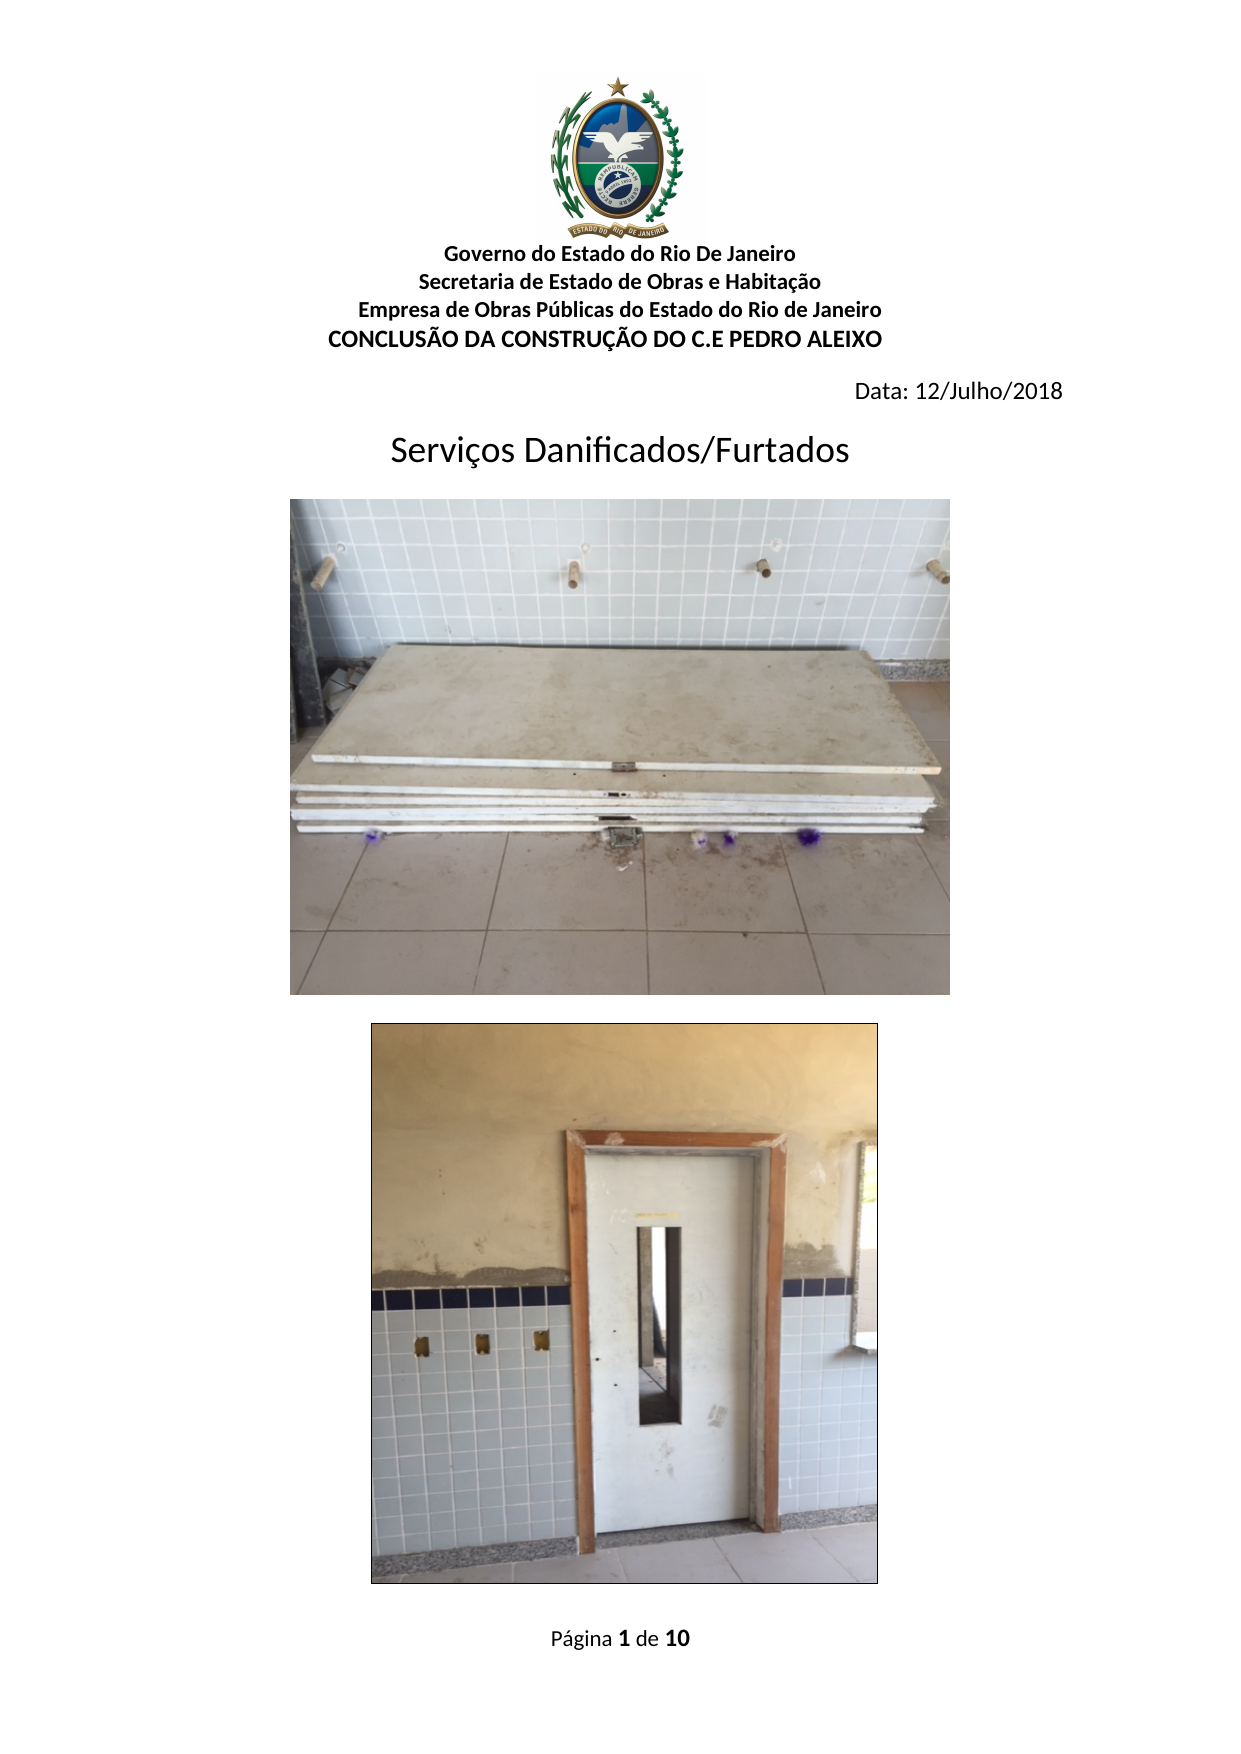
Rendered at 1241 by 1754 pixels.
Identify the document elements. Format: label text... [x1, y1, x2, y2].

text Serviços Danificados/Furtados [177, 426, 1063, 472]
picture [534, 73, 706, 240]
picture [290, 499, 950, 995]
picture [372, 1024, 877, 1583]
